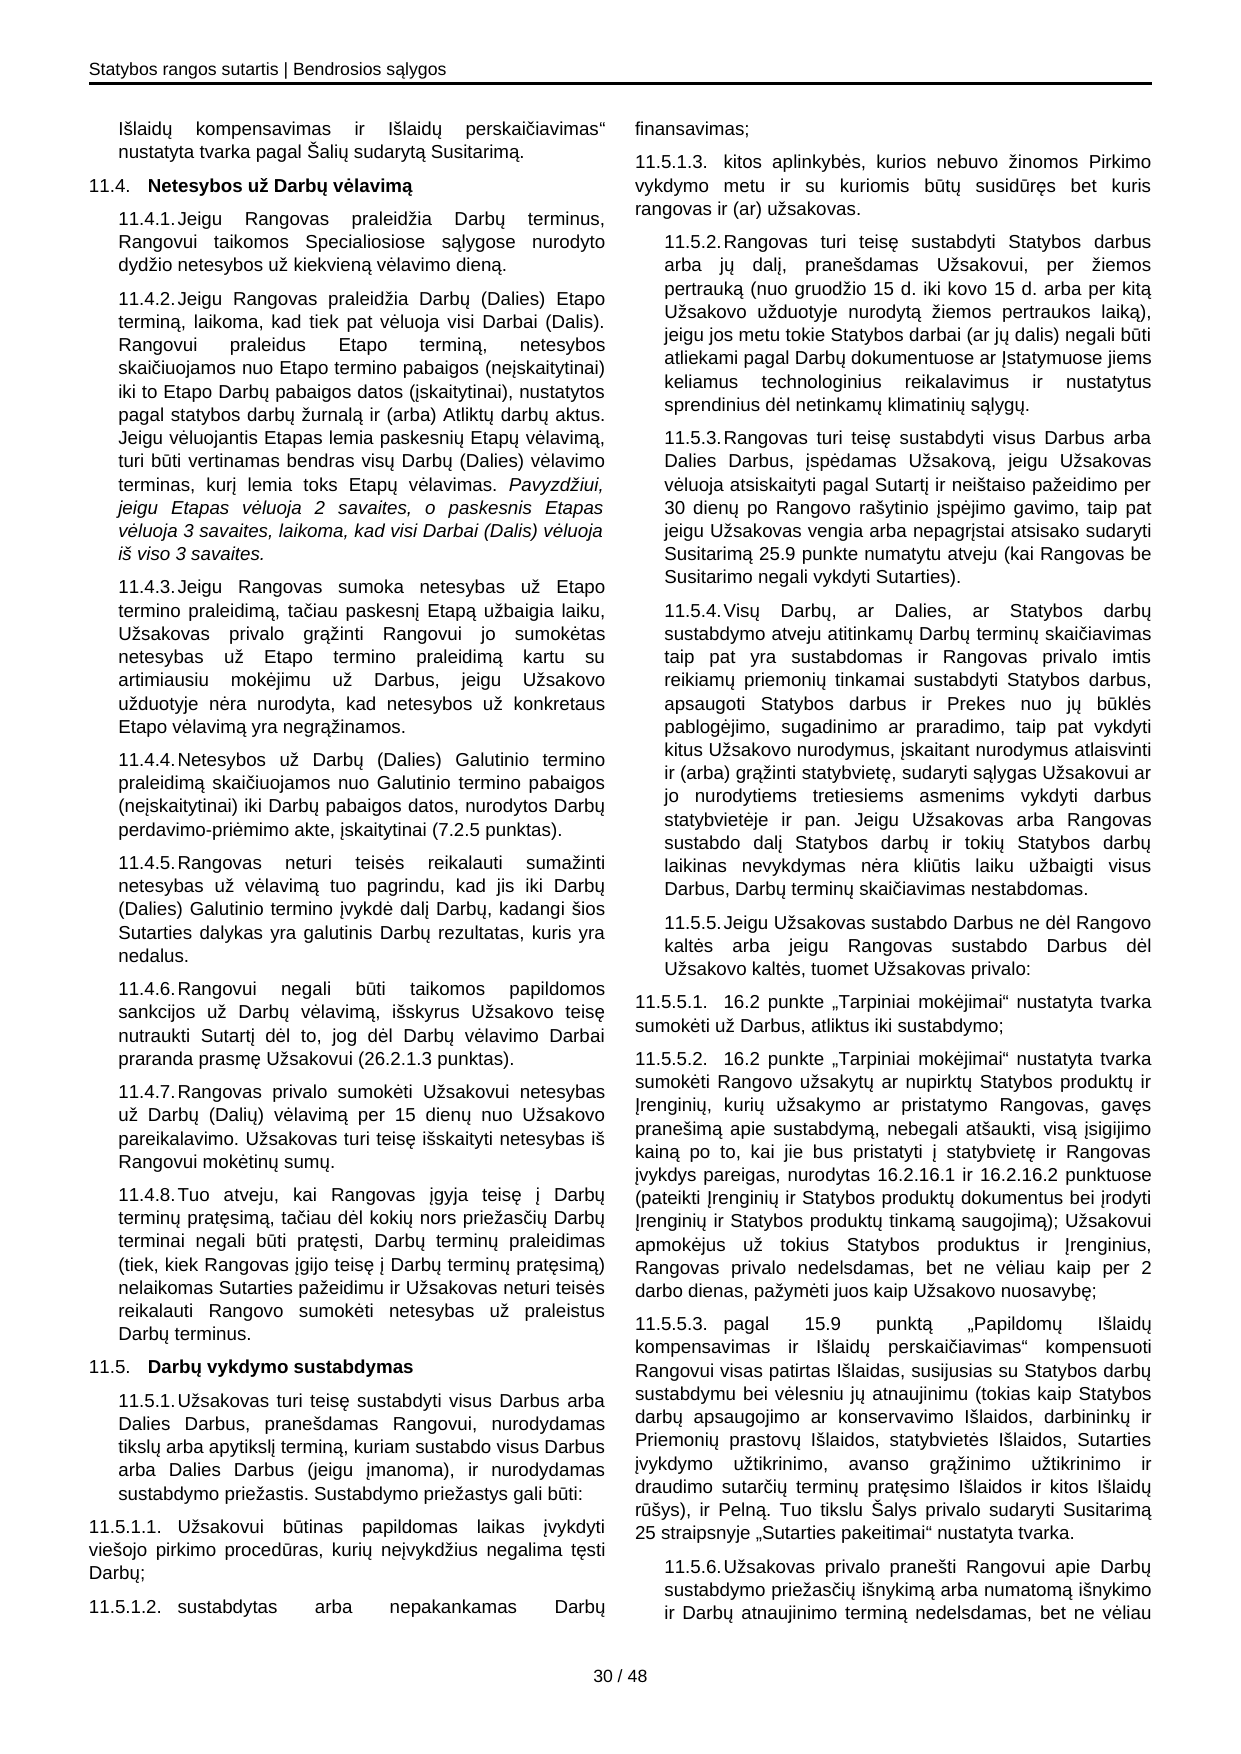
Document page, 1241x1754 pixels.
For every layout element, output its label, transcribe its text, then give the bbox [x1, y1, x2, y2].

subtitle Netesybos už Darbų vėlavimą [89, 174, 605, 196]
list Jeigu Rangovas sumoka netesybas už Etapo termino praleidimą, tačiau paskesnį Etapą užbaigia laiku, Užsakovas privalo grąžinti Rangovui jo sumokėtas netesybas už Etapo termino praleidimą kartu su artimiausiu mokėjimu už Darbus, jeigu Užsakovo užduotyje nėra nurodyta, kad netesybos už konkretaus Etapo vėlavimą yra negrąžinamos. [118, 576, 605, 737]
list Visų Darbų, ar Dalies, ar Statybos darbų sustabdymo atveju atitinkamų Darbų terminų skaičiavimas taip pat yra sustabdomas ir Rangovas privalo imtis reikiamų priemonių tinkamai sustabdyti Statybos darbus, apsaugoti Statybos darbus ir Prekes nuo jų būklės pablogėjimo, sugadinimo ar praradimo, taip pat vykdyti kitus Užsakovo nurodymus, įskaitant nurodymus atlaisvinti ir (arba) grąžinti statybvietę, sudaryti sąlygas Užsakovui ar jo nurodytiems tretiesiems asmenims vykdyti darbus statybvietėje ir pan. Jeigu Užsakovas arba Rangovas sustabdo dalį Statybos darbų ir tokių Statybos darbų laikinas nevykdymas nėra kliūtis laiku užbaigti visus Darbus, Darbų terminų skaičiavimas nestabdomas. [664, 599, 1152, 900]
list Tuo atveju, kai Rangovas įgyja teisę į Darbų terminų pratęsimą, tačiau dėl kokių nors priežasčių Darbų terminai negali būti pratęsti, Darbų terminų praleidimas (tiek, kiek Rangovas įgijo teisę į Darbų terminų pratęsimą) nelaikomas Sutarties pažeidimu ir Užsakovas neturi teisės reikalauti Rangovo sumokėti netesybas už praleistus Darbų terminus. [118, 1184, 605, 1345]
list 16.2 punkte „Tarpiniai mokėjimai“ nustatyta tvarka sumokėti už Darbus, atliktus iki sustabdymo; [635, 991, 1152, 1036]
list Rangovui negali būti taikomos papildomos sankcijos už Darbų vėlavimą, išskyrus Užsakovo teisę nutraukti Sutartį dėl to, jog dėl Darbų vėlavimo Darbai praranda prasmę Užsakovui (26.2.1.3 punktas). [118, 978, 605, 1069]
list sustabdytas arba nepakankamas Darbų finansavimas; [635, 118, 1152, 140]
list kitos aplinkybės, kurios nebuvo žinomos Pirkimo vykdymo metu ir su kuriomis būtų susidūręs bet kuris rangovas ir (ar) užsakovas. [635, 151, 1152, 219]
list Jeigu Rangovas praleidžia Darbų terminus, Rangovui taikomos Specialiosiose sąlygose nurodyto dydžio netesybos už kiekvieną vėlavimo dieną. [118, 208, 605, 276]
list Netesybos už Darbų (Dalies) Galutinio termino praleidimą skaičiuojamos nuo Galutinio termino pabaigos (neįskaitytinai) iki Darbų pabaigos datos, nurodytos Darbų perdavimo-priėmimo akte, įskaitytinai (7.2.5 punktas). [118, 749, 605, 840]
list 16.2 punkte „Tarpiniai mokėjimai“ nustatyta tvarka sumokėti Rangovo užsakytų ar nupirktų Statybos produktų ir Įrenginių, kurių užsakymo ar pristatymo Rangovas, gavęs pranešimą apie sustabdymą, nebegali atšaukti, visą įsigijimo kainą po to, kai jie bus pristatyti į statybvietę ir Rangovas įvykdys pareigas, nurodytas 16.2.16.1 ir 16.2.16.2 punktuose (pateikti Įrenginių ir Statybos produktų dokumentus bei įrodyti Įrenginių ir Statybos produktų tinkamą saugojimą); Užsakovui apmokėjus už tokius Statybos produktus ir Įrenginius, Rangovas privalo nedelsdamas, bet ne vėliau kaip per 2 darbo dienas, pažymėti juos kaip Užsakovo nuosavybę; [635, 1048, 1152, 1301]
list Rangovas neturi teisės reikalauti sumažinti netesybas už vėlavimą tuo pagrindu, kad jis iki Darbų (Dalies) Galutinio termino įvykdė dalį Darbų, kadangi šios Sutarties dalykas yra galutinis Darbų rezultatas, kuris yra nedalus. [118, 852, 605, 966]
subtitle Darbų vykdymo sustabdymas [89, 1356, 605, 1378]
list Rangovas privalo sumokėti Užsakovui netesybas už Darbų (Dalių) vėlavimą per 15 dienų nuo Užsakovo pareikalavimo. Užsakovas turi teisę išskaityti netesybas iš Rangovui mokėtinų sumų. [118, 1081, 605, 1172]
list Rangovas turi teisę sustabdyti Statybos darbus arba jų dalį, pranešdamas Užsakovui, per žiemos pertrauką (nuo gruodžio 15 d. iki kovo 15 d. arba per kitą Užsakovo užduotyje nurodytą žiemos pertraukos laiką), jeigu jos metu tokie Statybos darbai (ar jų dalis) negali būti atliekami pagal Darbų dokumentuose ar Įstatymuose jiems keliamus technologinius reikalavimus ir nustatytus sprendinius dėl netinkamų klimatinių sąlygų. [664, 231, 1152, 415]
list Rangovas turi teisę sustabdyti visus Darbus arba Dalies Darbus, įspėdamas Užsakovą, jeigu Užsakovas vėluoja atsiskaityti pagal Sutartį ir neištaiso pažeidimo per 30 dienų po Rangovo rašytinio įspėjimo gavimo, taip pat jeigu Užsakovas vengia arba nepagrįstai atsisako sudaryti Susitarimą 25.9 punkte numatytu atveju (kai Rangovas be Susitarimo negali vykdyti Sutarties). [664, 427, 1152, 588]
list Užsakovui būtinas papildomas laikas įvykdyti viešojo pirkimo procedūras, kurių neįvykdžius negalima tęsti Darbų; [89, 1516, 605, 1584]
list Jeigu Užsakovas sustabdo Darbus ne dėl Rangovo kaltės arba jeigu Rangovas sustabdo Darbus dėl Užsakovo kaltės, tuomet Užsakovas privalo: [664, 911, 1152, 979]
list Užsakovas turi teisę sustabdyti visus Darbus arba Dalies Darbus, pranešdamas Rangovui, nurodydamas tikslų arba apytikslį terminą, kuriam sustabdo visus Darbus arba Dalies Darbus (jeigu įmanoma), ir nurodydamas sustabdymo priežastis. Sustabdymo priežastys gali būti: [118, 1389, 605, 1504]
list Jeigu Rangovas praleidžia Darbų (Dalies) Etapo terminą, laikoma, kad tiek pat vėluoja visi Darbai (Dalis). Rangovui praleidus Etapo terminą, netesybos skaičiuojamos nuo Etapo termino pabaigos (neįskaitytinai) iki to Etapo Darbų pabaigos datos (įskaitytinai), nustatytos pagal statybos darbų žurnalą ir (arba) Atliktų darbų aktus. Jeigu vėluojantis Etapas lemia paskesnių Etapų vėlavimą, turi būti vertinamas bendras visų Darbų (Dalies) vėlavimo terminas, kurį lemia toks Etapų vėlavimas. Pavyzdžiui, jeigu Etapas vėluoja 2 savaites, o paskesnis Etapas vėluoja 3 savaites, laikoma, kad visi Darbai (Dalis) vėluoja iš viso 3 savaites. [118, 287, 605, 564]
list pagal 15.9 punktą „Papildomų Išlaidų kompensavimas ir Išlaidų perskaičiavimas“ kompensuoti Rangovui visas patirtas Išlaidas, susijusias su Statybos darbų sustabdymu bei vėlesniu jų atnaujinimu (tokias kaip Statybos darbų apsaugojimo ar konservavimo Išlaidos, darbininkų ir Priemonių prastovų Išlaidos, statybvietės Išlaidos, Sutarties įvykdymo užtikrinimo, avanso grąžinimo užtikrinimo ir draudimo sutarčių terminų pratęsimo Išlaidos ir kitos Išlaidų rūšys), ir Pelną. Tuo tikslu Šalys privalo sudaryti Susitarimą 25 straipsnyje „Sutarties pakeitimai“ nustatyta tvarka. [635, 1313, 1152, 1544]
list sustabdytas arba nepakankamas Darbų finansavimas; [89, 1595, 605, 1617]
